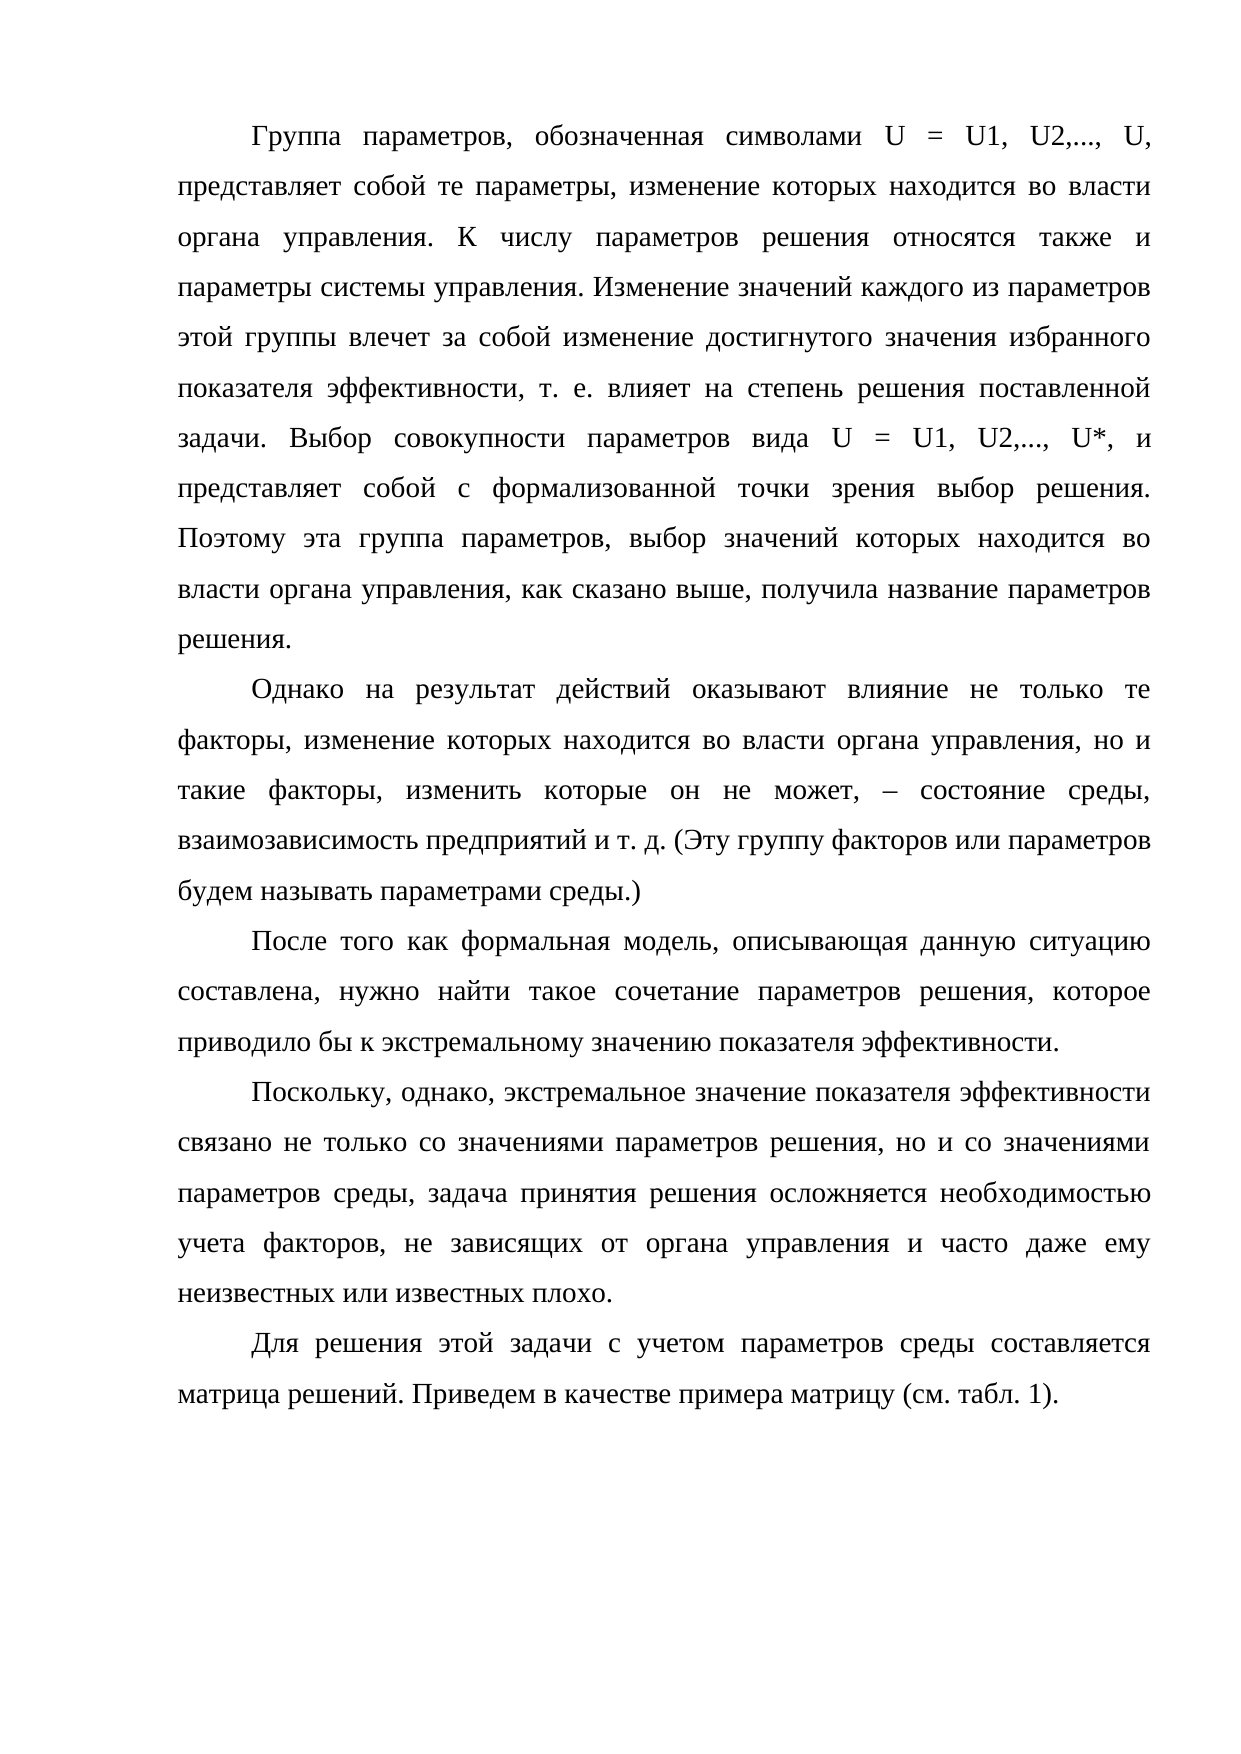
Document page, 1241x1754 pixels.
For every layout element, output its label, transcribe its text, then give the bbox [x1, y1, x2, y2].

text Поскольку, однако, экстремальное значение показателя эффективности связано не только со значениями параметров решения, но и со значениями параметров среды, задача принятия решения осложняется необходимостью учета факторов, не зависящих от органа управления и часто даже ему неизвестных или известных плохо. [177, 1074, 1152, 1309]
text Для решения этой задачи с учетом параметров среды составляется матрица решений. Приведем в качестве примера матрицу (см. табл. 1). [177, 1326, 1152, 1409]
text Однако на результат действий оказывают влияние не только те факторы, изменение которых находится во власти органа управления, но и такие факторы, изменить которые он не может, – состояние среды, взаимозависимость предприятий и т. д. (Эту группу факторов или параметров будем называть параметрами среды.) [177, 672, 1152, 906]
text Группа параметров, обозначенная символами U = U1, U2,..., U, представляет собой те параметры, изменение которых находится во власти органа управления. К числу параметров решения относятся также и параметры системы управления. Изменение значений каждого из параметров этой группы влечет за собой изменение достигнутого значения избранного показателя эффективности, т. е. влияет на степень решения поставленной задачи. Выбор совокупности параметров вида U = U1, U2,..., U*, и представляет собой с формализованной точки зрения выбор решения. Поэтому эта группа параметров, выбор значений которых находится во власти органа управления, как сказано выше, получила название параметров решения. [177, 118, 1152, 655]
text После того как формальная модель, описывающая данную ситуацию составлена, нужно найти такое сочетание параметров решения, которое приводило бы к экстремальному значению показателя эффективности. [177, 923, 1152, 1057]
